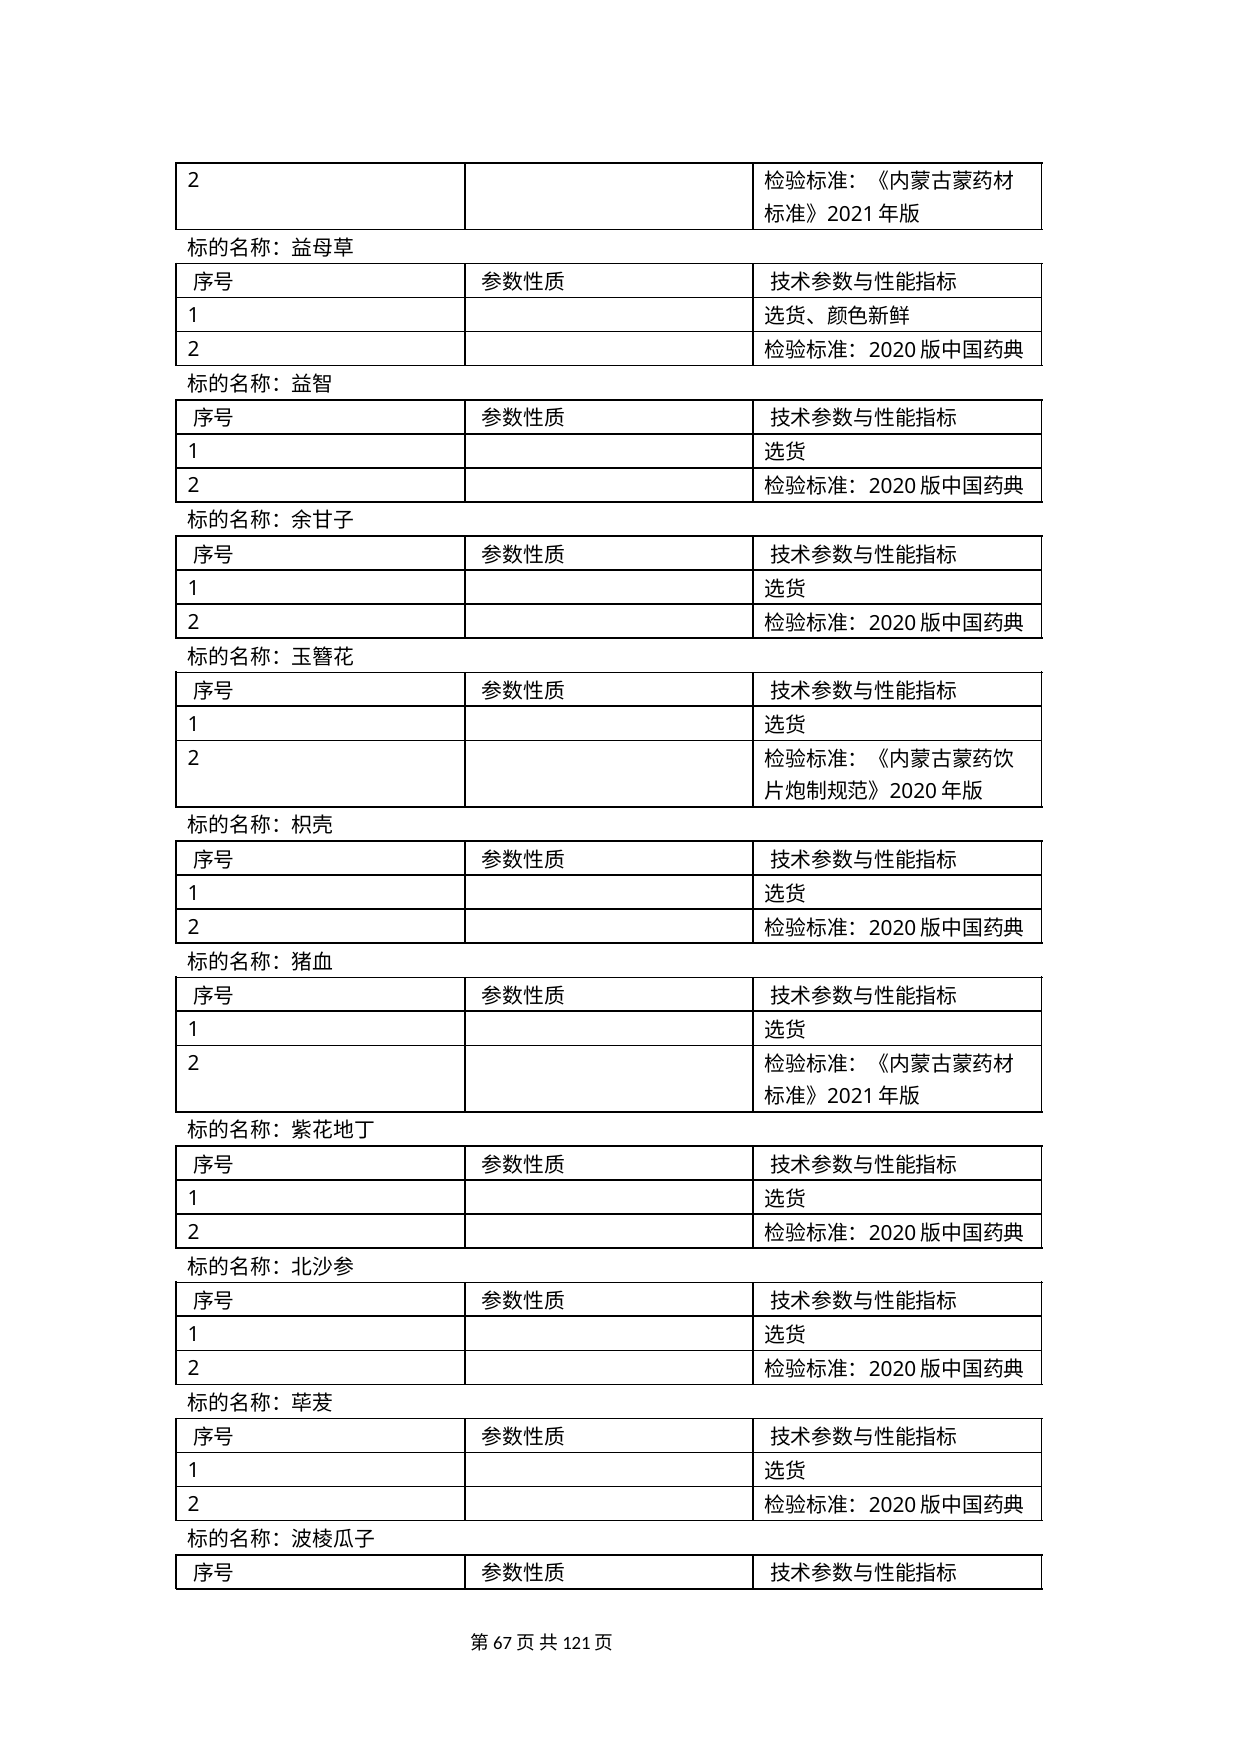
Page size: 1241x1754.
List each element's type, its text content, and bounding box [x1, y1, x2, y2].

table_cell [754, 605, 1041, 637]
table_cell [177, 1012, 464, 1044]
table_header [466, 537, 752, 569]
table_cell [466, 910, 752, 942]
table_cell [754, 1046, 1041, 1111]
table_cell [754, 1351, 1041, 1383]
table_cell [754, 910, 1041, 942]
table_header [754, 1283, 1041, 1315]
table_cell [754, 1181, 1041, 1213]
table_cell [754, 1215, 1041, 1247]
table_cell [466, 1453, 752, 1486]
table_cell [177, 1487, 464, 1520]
text 标的名称：益智 [187, 366, 1053, 399]
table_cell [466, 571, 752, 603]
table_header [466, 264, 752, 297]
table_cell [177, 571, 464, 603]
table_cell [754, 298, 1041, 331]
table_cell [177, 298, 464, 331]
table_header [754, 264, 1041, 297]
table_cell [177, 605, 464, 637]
text 标的名称：紫花地丁 [187, 1113, 1053, 1145]
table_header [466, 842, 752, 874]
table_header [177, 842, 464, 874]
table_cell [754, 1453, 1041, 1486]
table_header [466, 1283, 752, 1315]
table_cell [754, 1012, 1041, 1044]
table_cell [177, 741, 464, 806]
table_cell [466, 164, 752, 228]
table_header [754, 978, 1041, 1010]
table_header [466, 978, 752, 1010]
text 标的名称：益母草 [187, 230, 1053, 263]
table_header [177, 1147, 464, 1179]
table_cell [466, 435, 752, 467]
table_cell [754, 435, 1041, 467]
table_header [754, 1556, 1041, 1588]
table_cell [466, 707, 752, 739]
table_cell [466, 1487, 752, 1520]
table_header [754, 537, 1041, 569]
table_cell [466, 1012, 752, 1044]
text 标的名称：波棱瓜子 [187, 1521, 1053, 1554]
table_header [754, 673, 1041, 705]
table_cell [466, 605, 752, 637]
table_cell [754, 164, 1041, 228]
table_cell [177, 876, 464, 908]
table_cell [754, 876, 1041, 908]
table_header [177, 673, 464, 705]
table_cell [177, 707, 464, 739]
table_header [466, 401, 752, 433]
text 标的名称：枳壳 [187, 808, 1053, 840]
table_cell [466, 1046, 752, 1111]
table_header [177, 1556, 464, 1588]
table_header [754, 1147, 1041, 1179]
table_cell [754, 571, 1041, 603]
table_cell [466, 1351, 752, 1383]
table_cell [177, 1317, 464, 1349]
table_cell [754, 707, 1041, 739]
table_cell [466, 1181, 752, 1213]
text 标的名称：玉簪花 [187, 639, 1053, 671]
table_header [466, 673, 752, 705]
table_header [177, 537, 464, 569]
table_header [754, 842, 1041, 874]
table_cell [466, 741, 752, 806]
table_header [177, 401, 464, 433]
text 标的名称：余甘子 [187, 503, 1053, 535]
text 标的名称：北沙参 [187, 1249, 1053, 1281]
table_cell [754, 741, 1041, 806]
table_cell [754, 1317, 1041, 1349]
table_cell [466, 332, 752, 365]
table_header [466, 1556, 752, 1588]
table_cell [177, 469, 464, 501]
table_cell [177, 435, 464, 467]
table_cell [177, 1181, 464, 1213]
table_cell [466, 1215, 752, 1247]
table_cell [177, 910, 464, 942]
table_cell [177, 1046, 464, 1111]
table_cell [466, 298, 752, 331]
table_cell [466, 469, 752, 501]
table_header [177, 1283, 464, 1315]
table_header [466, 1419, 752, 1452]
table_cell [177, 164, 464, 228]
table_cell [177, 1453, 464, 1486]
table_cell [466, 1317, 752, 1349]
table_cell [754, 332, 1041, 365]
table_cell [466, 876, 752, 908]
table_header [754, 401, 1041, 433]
text 标的名称：荜茇 [187, 1385, 1053, 1418]
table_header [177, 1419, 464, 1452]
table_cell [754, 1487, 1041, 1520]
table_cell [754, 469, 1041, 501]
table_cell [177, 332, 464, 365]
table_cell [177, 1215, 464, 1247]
text 标的名称：猪血 [187, 944, 1053, 976]
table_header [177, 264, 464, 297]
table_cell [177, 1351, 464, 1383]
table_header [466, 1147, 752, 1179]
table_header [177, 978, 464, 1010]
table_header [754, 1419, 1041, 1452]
